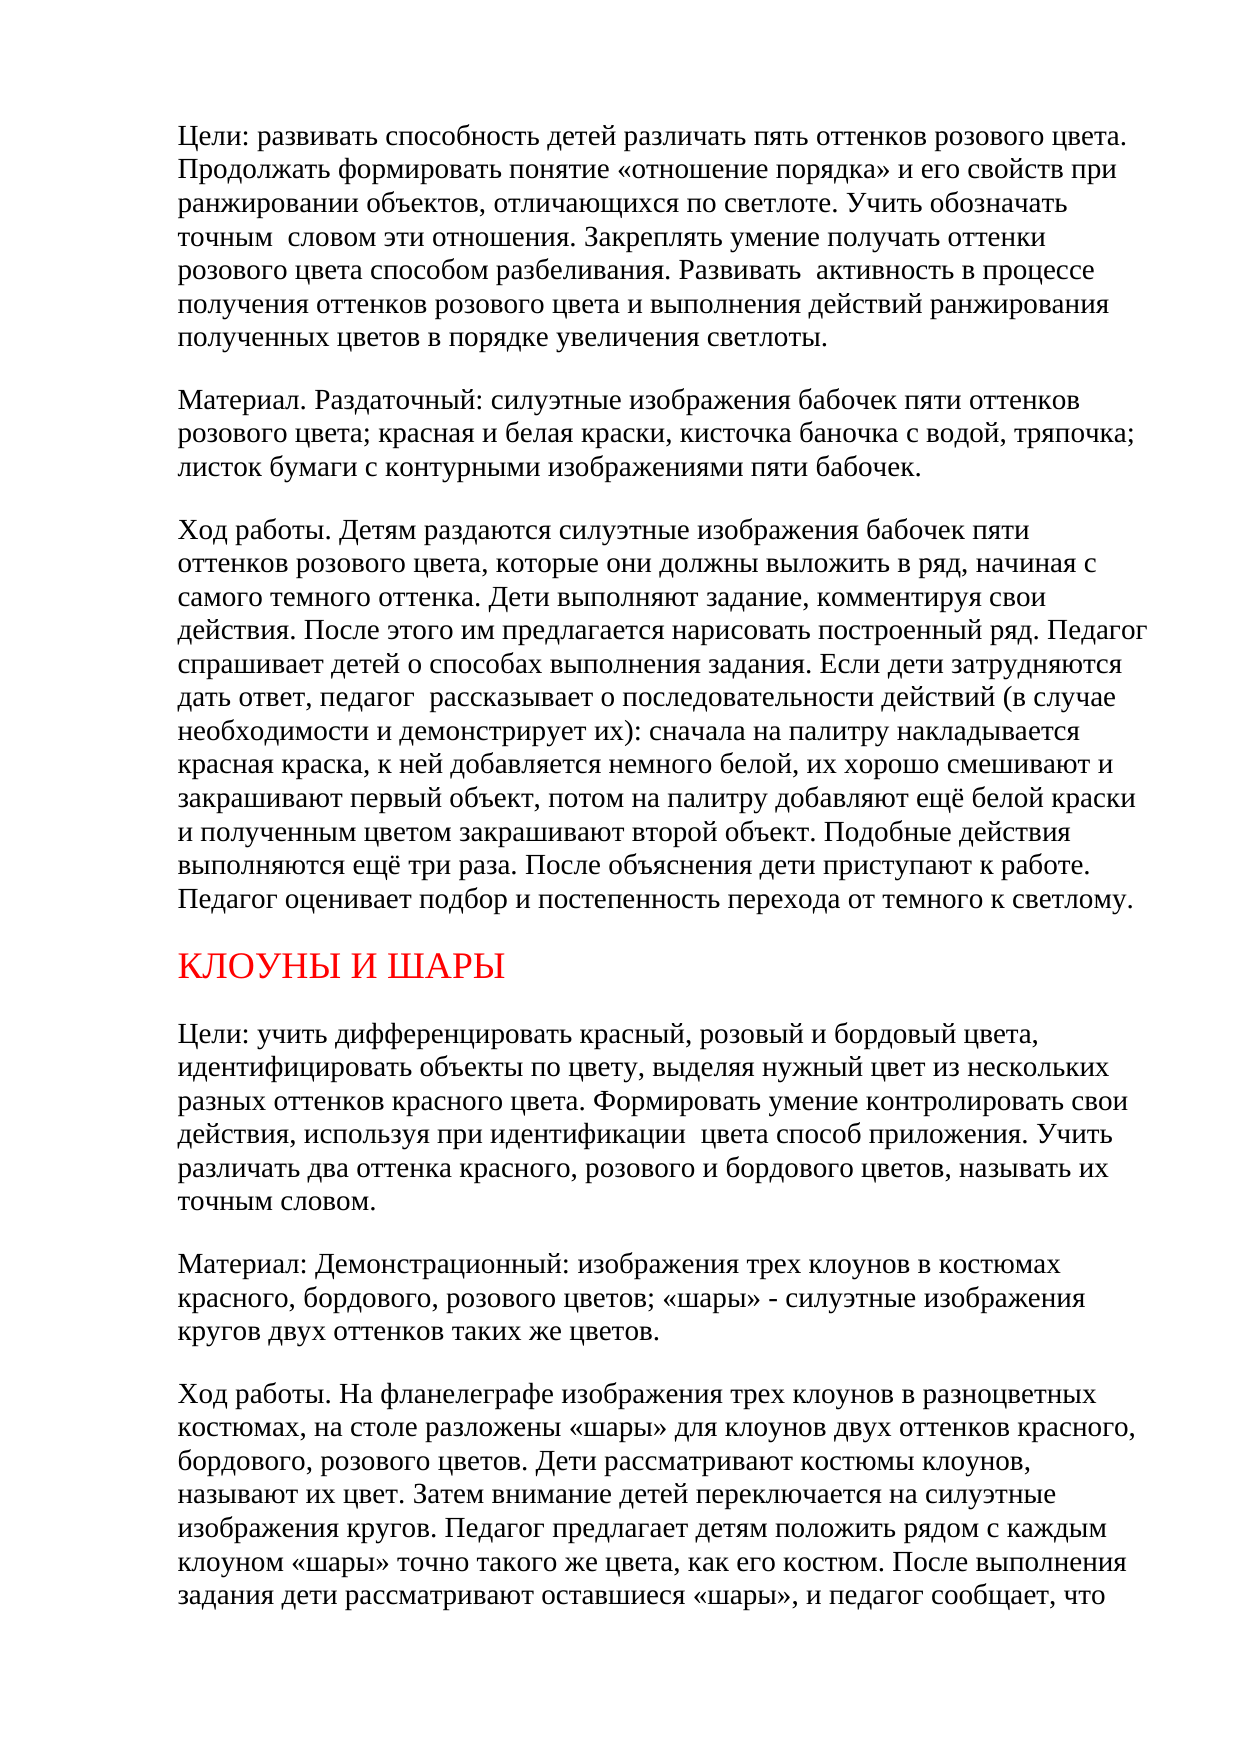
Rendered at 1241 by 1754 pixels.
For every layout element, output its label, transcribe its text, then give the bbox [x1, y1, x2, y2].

text Ход работы. Детям раздаются силуэтные изображения бабочек пяти оттенков розового цвета, которые они должны выложить в ряд, начиная с самого темного оттенка. Дети выполняют задание, комментируя свои действия. После этого им предлагается нарисовать построенный ряд. Педагог спрашивает детей о способах выполнения задания. Если дети затрудняются дать ответ, педагог рассказывает о последовательности действий (в случае необходимости и демонстрирует их): сначала на палитру накладывается красная краска, к ней добавляется немного белой, их хорошо смешивают и закрашивают первый объект, потом на палитру добавляют ещё белой краски и полученным цветом закрашивают второй объект. Подобные действия выполняются ещё три раза. После объяснения дети приступают к работе. Педагог оценивает подбор и постепенность перехода от темного к светлому. [177, 512, 1152, 914]
text Цели: учить дифференцировать красный, розовый и бордовый цвета, идентифицировать объекты по цвету, выделяя нужный цвет из нескольких разных оттенков красного цвета. Формировать умение контролировать свои действия, используя при идентификации цвета способ приложения. Учить различать два оттенка красного, розового и бордового цветов, называть их точным словом. [177, 1016, 1152, 1217]
text Цели: развивать способность детей различать пять оттенков розового цвета. Продолжать формировать понятие «отношение порядка» и его свойств при ранжировании объектов, отличающихся по светлоте. Учить обозначать точным словом эти отношения. Закреплять умение получать оттенки розового цвета способом разбеливания. Развивать активность в процессе получения оттенков розового цвета и выполнения действий ранжирования полученных цветов в порядке увеличения светлоты. [177, 118, 1152, 353]
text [177, 1376, 1152, 1611]
text КЛОУНЫ И ШАРЫ [177, 943, 1152, 987]
text Материал. Раздаточный: силуэтные изображения бабочек пяти оттенков розового цвета; красная и белая краски, кисточка баночка с водой, тряпочка; листок бумаги с контурными изображениями пяти бабочек. [177, 382, 1152, 483]
text Материал: Демонстрационный: изображения трех клоунов в костюмах красного, бордового, розового цветов; «шары» - силуэтные изображения кругов двух оттенков таких же цветов. [177, 1246, 1152, 1347]
